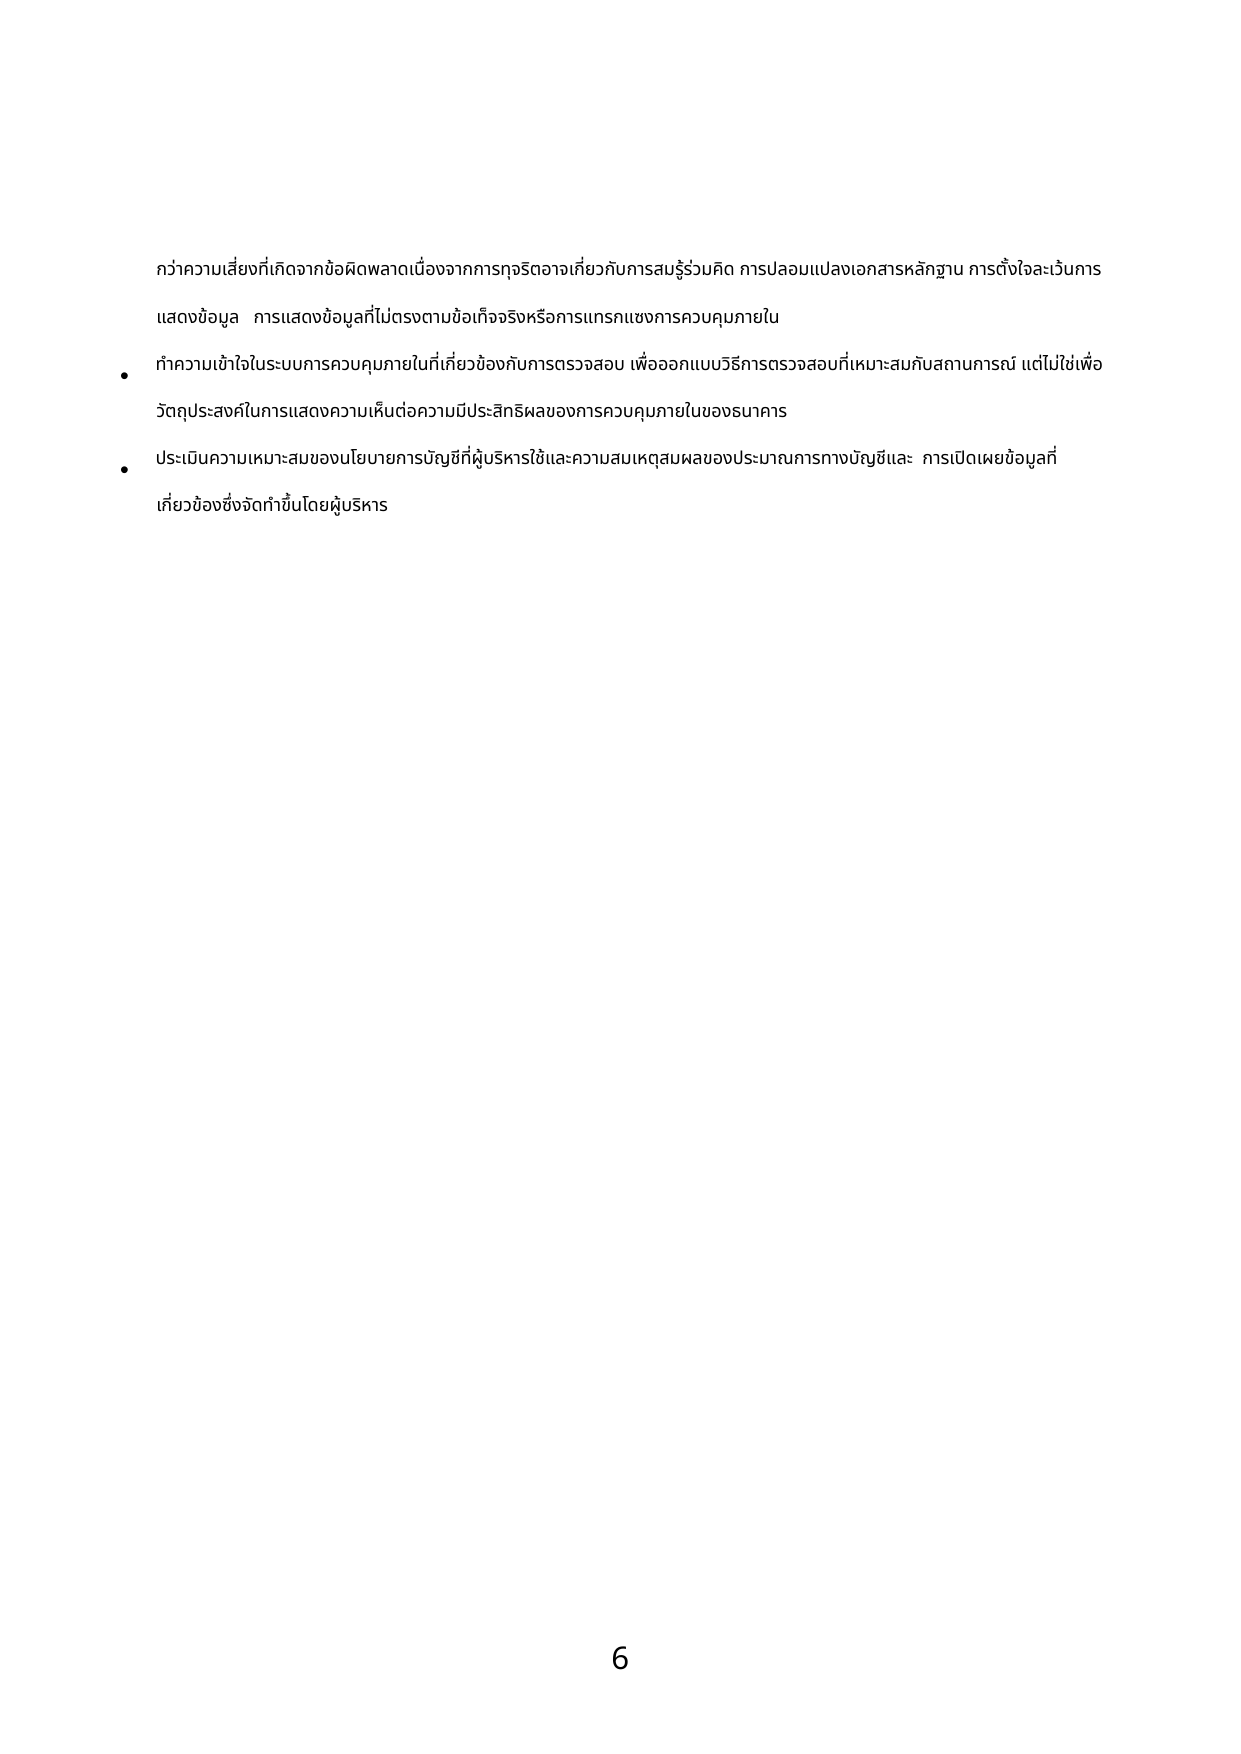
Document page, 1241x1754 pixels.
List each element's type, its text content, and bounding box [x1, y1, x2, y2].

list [120, 257, 1120, 351]
list ทำความเข้าใจในระบบการควบคุมภายในที่เกี่ยวข้องกับการตรวจสอบ เพื่อออกแบบวิธีการตรวจสอบที่เหมาะสมกับสถานการณ์ แต่ไม่ใช่เพื่อวัตถุประสงค์ในการแสดงความเห็นต่อความมีประสิทธิผลของการควบคุมภายในของธนาคาร [120, 351, 1120, 445]
list ประเมินความเหมาะสมของนโยบายการบัญชีที่ผู้บริหารใช้และความสมเหตุสมผลของประมาณการทางบัญชีและ การเปิดเผยข้อมูลที่เกี่ยวข้องซึ่งจัดทำขึ้นโดยผู้บริหาร [120, 445, 1120, 540]
